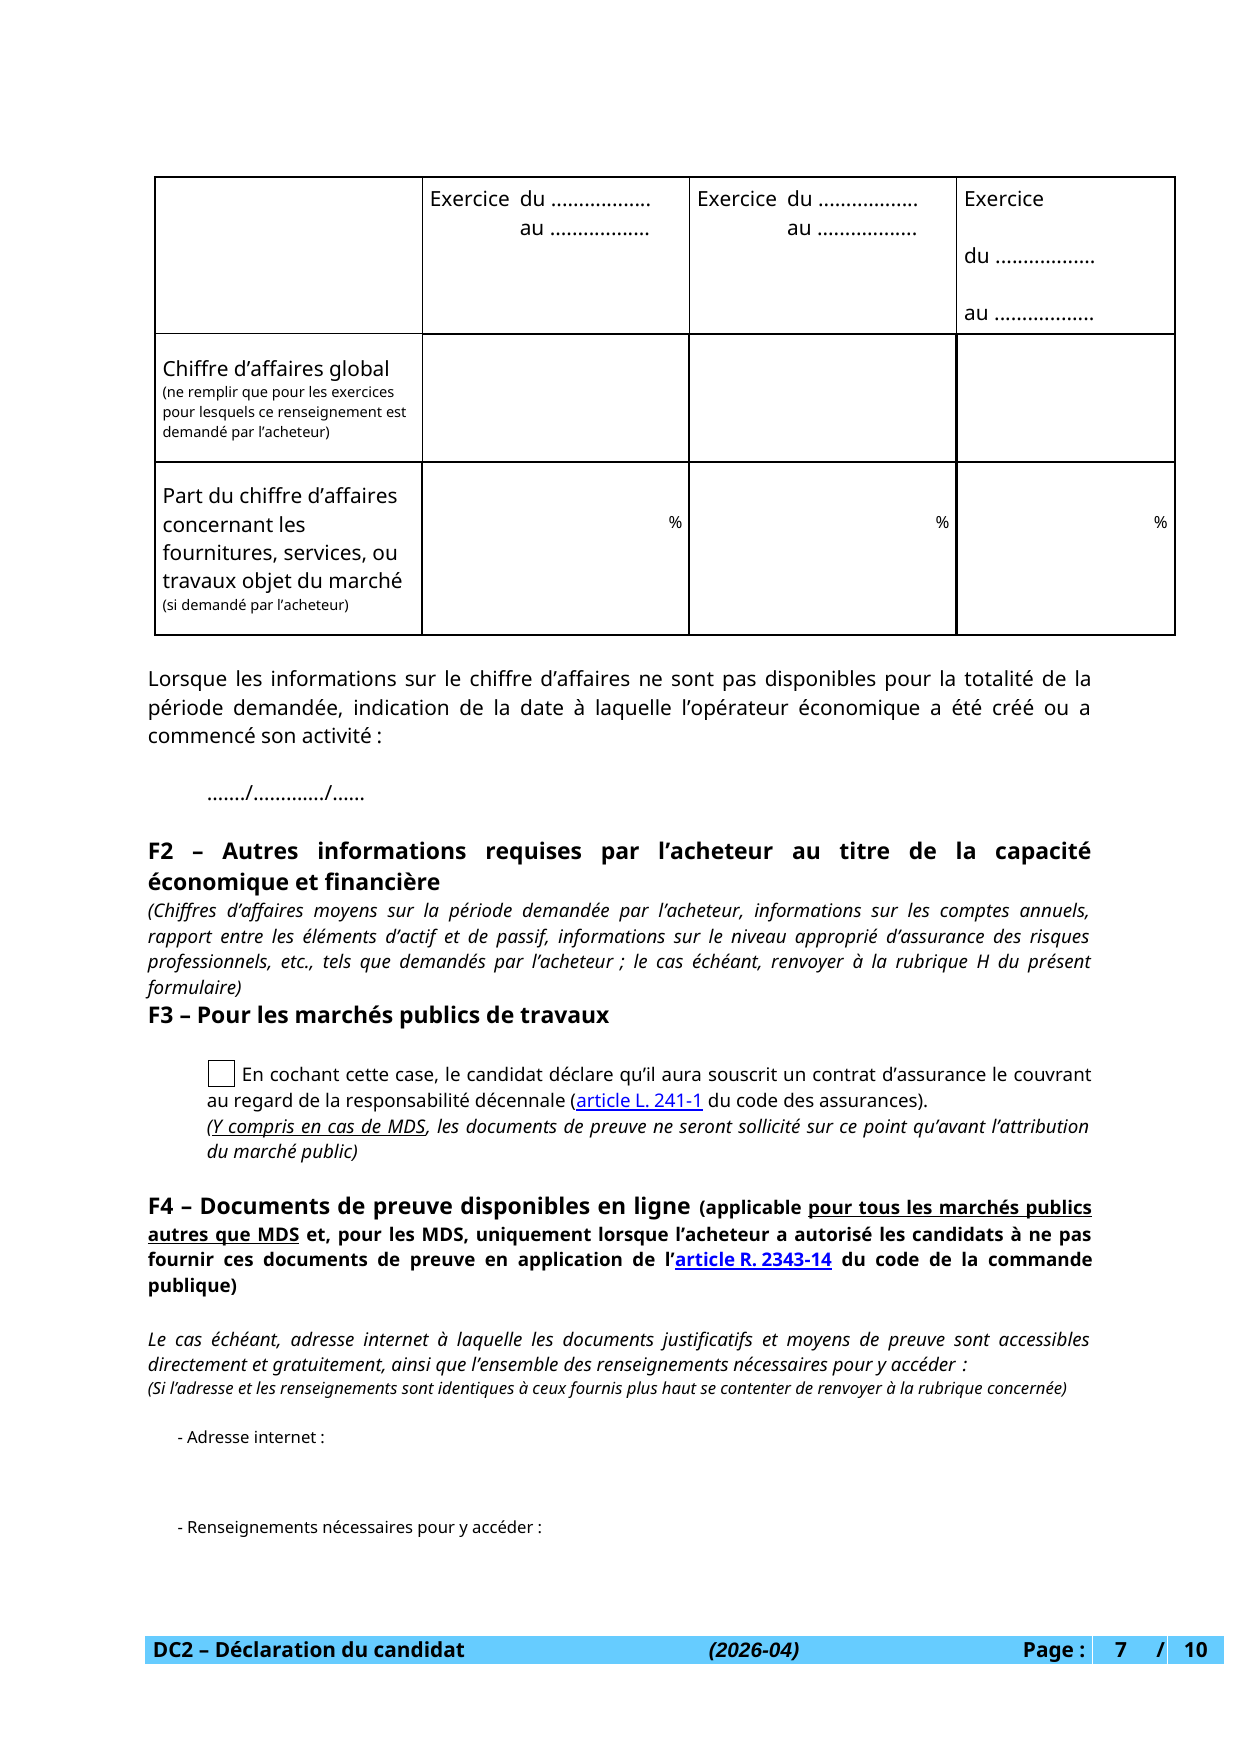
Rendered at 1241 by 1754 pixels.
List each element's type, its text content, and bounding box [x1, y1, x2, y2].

table_cell Part du chiffre d’affaires concernant les fournitures, services, ou travaux objet du marché (si demandé par l’acheteur) [156, 463, 421, 634]
text Le cas échéant, adresse internet à laquelle les documents justificatifs et moyens de preuve sont accessibles directement et gratuitement, ainsi que l’ensemble des renseignements nécessaires pour y accéder : [148, 1326, 1093, 1377]
text ……./…………./…… [207, 778, 1093, 806]
table_cell Chiffre d’affaires global (ne remplir que pour les exercices pour lesquels ce renseignement est demandé par l’acheteur) [156, 334, 422, 461]
text F4 – Documents de preuve disponibles en ligne (applicable pour tous les marchés publics autres que MDS et, pour les MDS, uniquement lorsque l’acheteur a autorisé les candidats à ne pas fournir ces documents de preuve en application de l’article R. 2343-14 du code de la commande publique) [148, 1190, 1093, 1297]
text (Y compris en cas de MDS, les documents de preuve ne seront sollicité sur ce point qu’avant l’attribution du marché public) [207, 1113, 1093, 1164]
table_cell % [690, 463, 955, 634]
text - Renseignements nécessaires pour y accéder : [177, 1516, 1093, 1539]
table_header [156, 178, 422, 333]
text Lorsque les informations sur le chiffre d’affaires ne sont pas disponibles pour la totalité de la période demandée, indication de la date à laquelle l’opérateur économique a été créé ou a commencé son activité : [148, 664, 1093, 749]
table_cell [423, 335, 688, 461]
text En cochant cette case, le candidat déclare qu’il aura souscrit un contrat d’assurance le couvrant au regard de la responsabilité décennale (article L. 241-1 du code des assurances). [207, 1059, 1093, 1113]
text F2 – Autres informations requises par l’acheteur au titre de la capacité économique et financière [148, 835, 1093, 897]
table_header Exercice du .................. au .................. [423, 178, 689, 333]
table_cell [690, 335, 955, 461]
table_cell [958, 335, 1174, 461]
text (Si l’adresse et les renseignements sont identiques à ceux fournis plus haut se contenter de renvoyer à la rubrique concernée) [148, 1377, 1093, 1400]
text - Adresse internet : [177, 1425, 1093, 1448]
table_cell % [958, 463, 1174, 634]
text F3 – Pour les marchés publics de travaux [148, 999, 1093, 1031]
table_header Exercice du .................. au .................. [690, 178, 956, 333]
table_cell % [423, 463, 688, 634]
text (Chiffres d’affaires moyens sur la période demandée par l’acheteur, informations sur les comptes annuels, rapport entre les éléments d’actif et de passif, informations sur le niveau approprié d’assurance des risques professionnels, etc., tels que demandés par l’acheteur ; le cas échéant, renvoyer à la rubrique H du présent formulaire) [148, 897, 1093, 999]
table_header Exercice du .................. au .................. [957, 178, 1174, 333]
